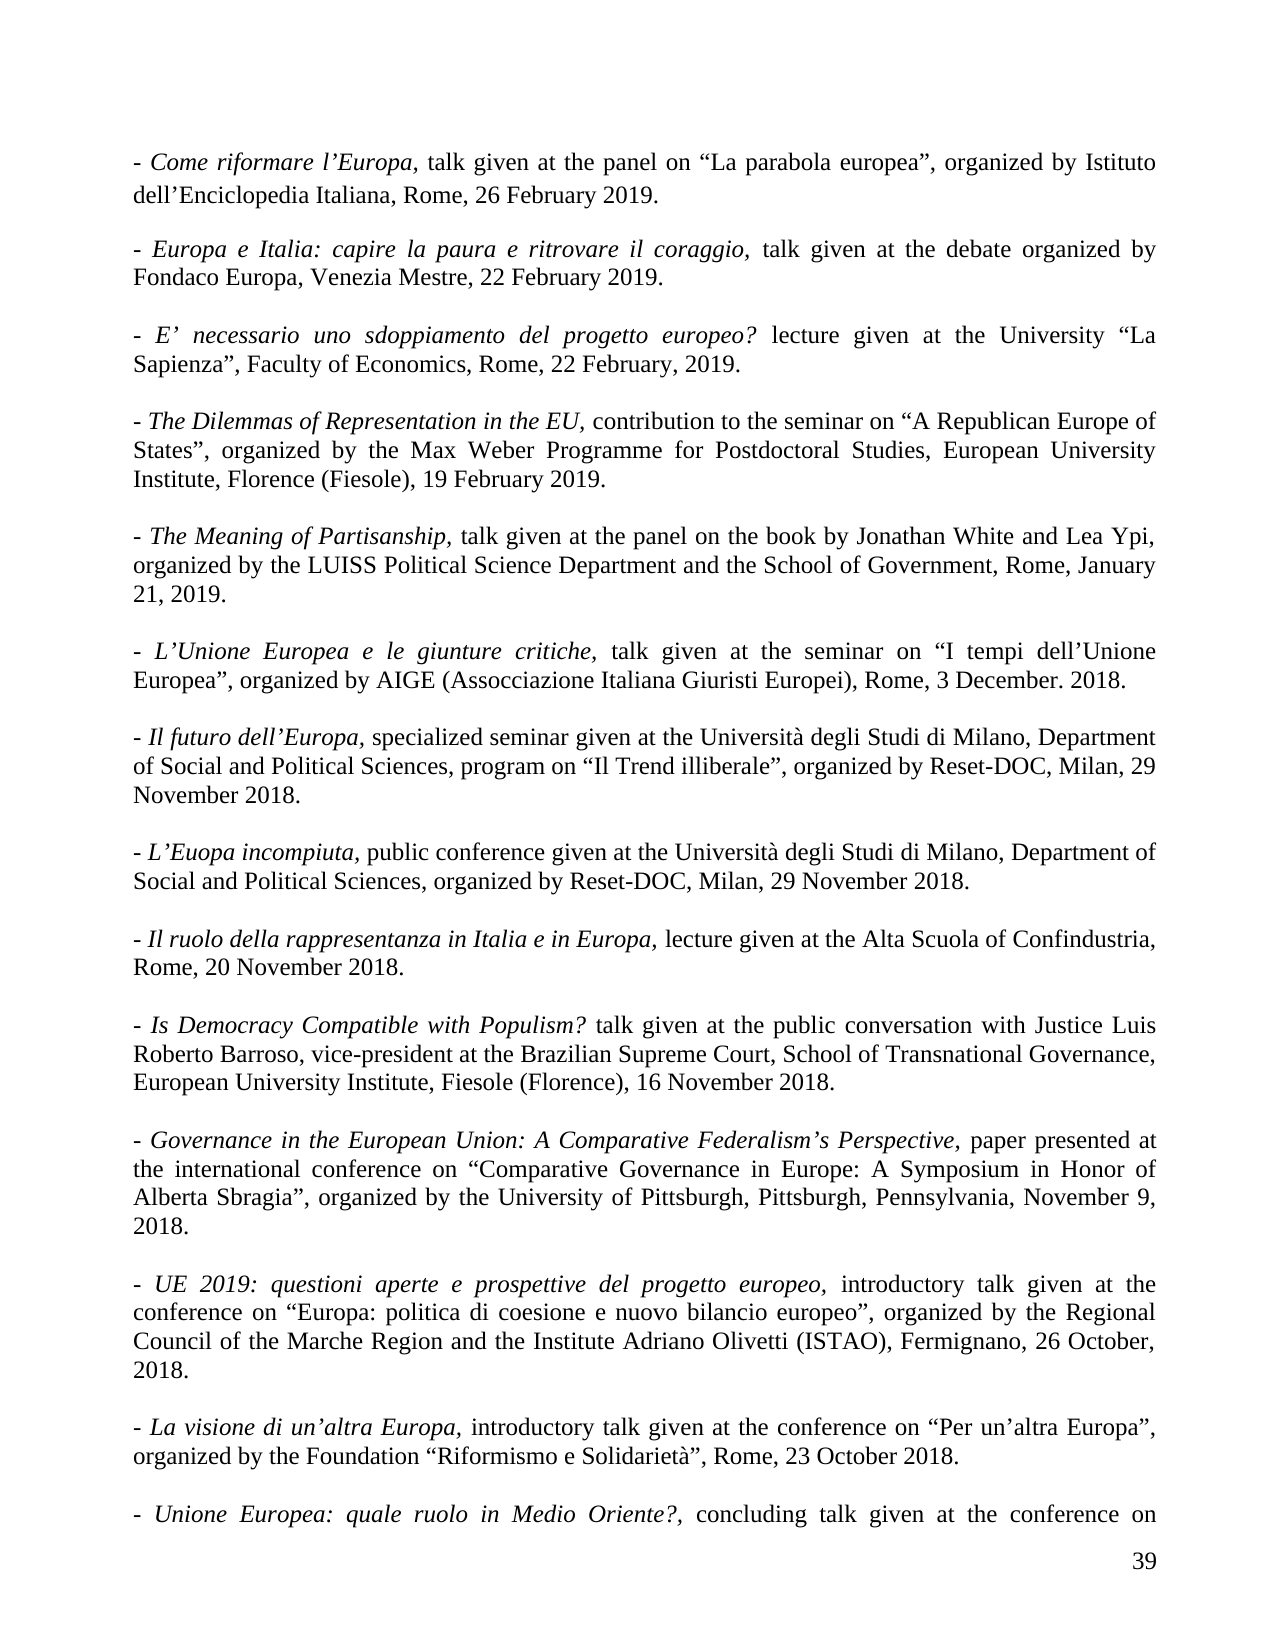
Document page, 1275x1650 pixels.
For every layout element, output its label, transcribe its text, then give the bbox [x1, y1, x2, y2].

text - The Dilemmas of Representation in the EU, contribution to the seminar on “A Republican Europe of States”, organized by the Max Weber Programme for Postdoctoral Studies, European University Institute, Florence (Fiesole), 19 February 2019. [133, 406, 1157, 492]
text - L’Euopa incompiuta, public conference given at the Università degli Studi di Milano, Department of Social and Political Sciences, organized by Reset-DOC, Milan, 29 November 2018. [133, 837, 1157, 895]
text - Il futuro dell’Europa, specialized seminar given at the Università degli Studi di Milano, Department of Social and Political Sciences, program on “Il Trend illiberale”, organized by Reset-DOC, Milan, 29 November 2018. [133, 722, 1157, 809]
text - E’ necessario uno sdoppiamento del progetto europeo? lecture given at the University “La Sapienza”, Faculty of Economics, Rome, 22 February, 2019. [133, 320, 1157, 377]
text - Governance in the European Union: A Comparative Federalism’s Perspective, paper presented at the international conference on “Comparative Governance in Europe: A Symposium in Honor of Alberta Sbragia”, organized by the University of Pittsburgh, Pittsburgh, Pennsylvania, November 9, 2018. [133, 1125, 1157, 1240]
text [133, 1499, 1157, 1527]
text - L’Unione Europea e le giunture critiche, talk given at the seminar on “I tempi dell’Unione Europea”, organized by AIGE (Assocciazione Italiana Giuristi Europei), Rome, 3 December. 2018. [133, 636, 1157, 694]
text - Is Democracy Compatible with Populism? talk given at the public conversation with Justice Luis Roberto Barroso, vice-president at the Brazilian Supreme Court, School of Transnational Governance, European University Institute, Fiesole (Florence), 16 November 2018. [133, 1010, 1157, 1096]
text - Europa e Italia: capire la paura e ritrovare il coraggio, talk given at the debate organized by Fondaco Europa, Venezia Mestre, 22 February 2019. [133, 234, 1157, 291]
text - Come riformare l’Europa, talk given at the panel on “La parabola europea”, organized by Istituto dell’Enciclopedia Italiana, Rome, 26 February 2019. [133, 147, 1157, 209]
text - The Meaning of Partisanship, talk given at the panel on the book by Jonathan White and Lea Ypi, organized by the LUISS Political Science Department and the School of Government, Rome, January 21, 2019. [133, 521, 1157, 607]
text - UE 2019: questioni aperte e prospettive del progetto europeo, introductory talk given at the conference on “Europa: politica di coesione e nuovo bilancio europeo”, organized by the Regional Council of the Marche Region and the Institute Adriano Olivetti (ISTAO), Fermignano, 26 October, 2018. [133, 1269, 1157, 1384]
text - Il ruolo della rappresentanza in Italia e in Europa, lecture given at the Alta Scuola of Confindustria, Rome, 20 November 2018. [133, 924, 1157, 981]
text - La visione di un’altra Europa, introductory talk given at the conference on “Per un’altra Europa”, organized by the Foundation “Riformismo e Solidarietà”, Rome, 23 October 2018. [133, 1412, 1157, 1470]
